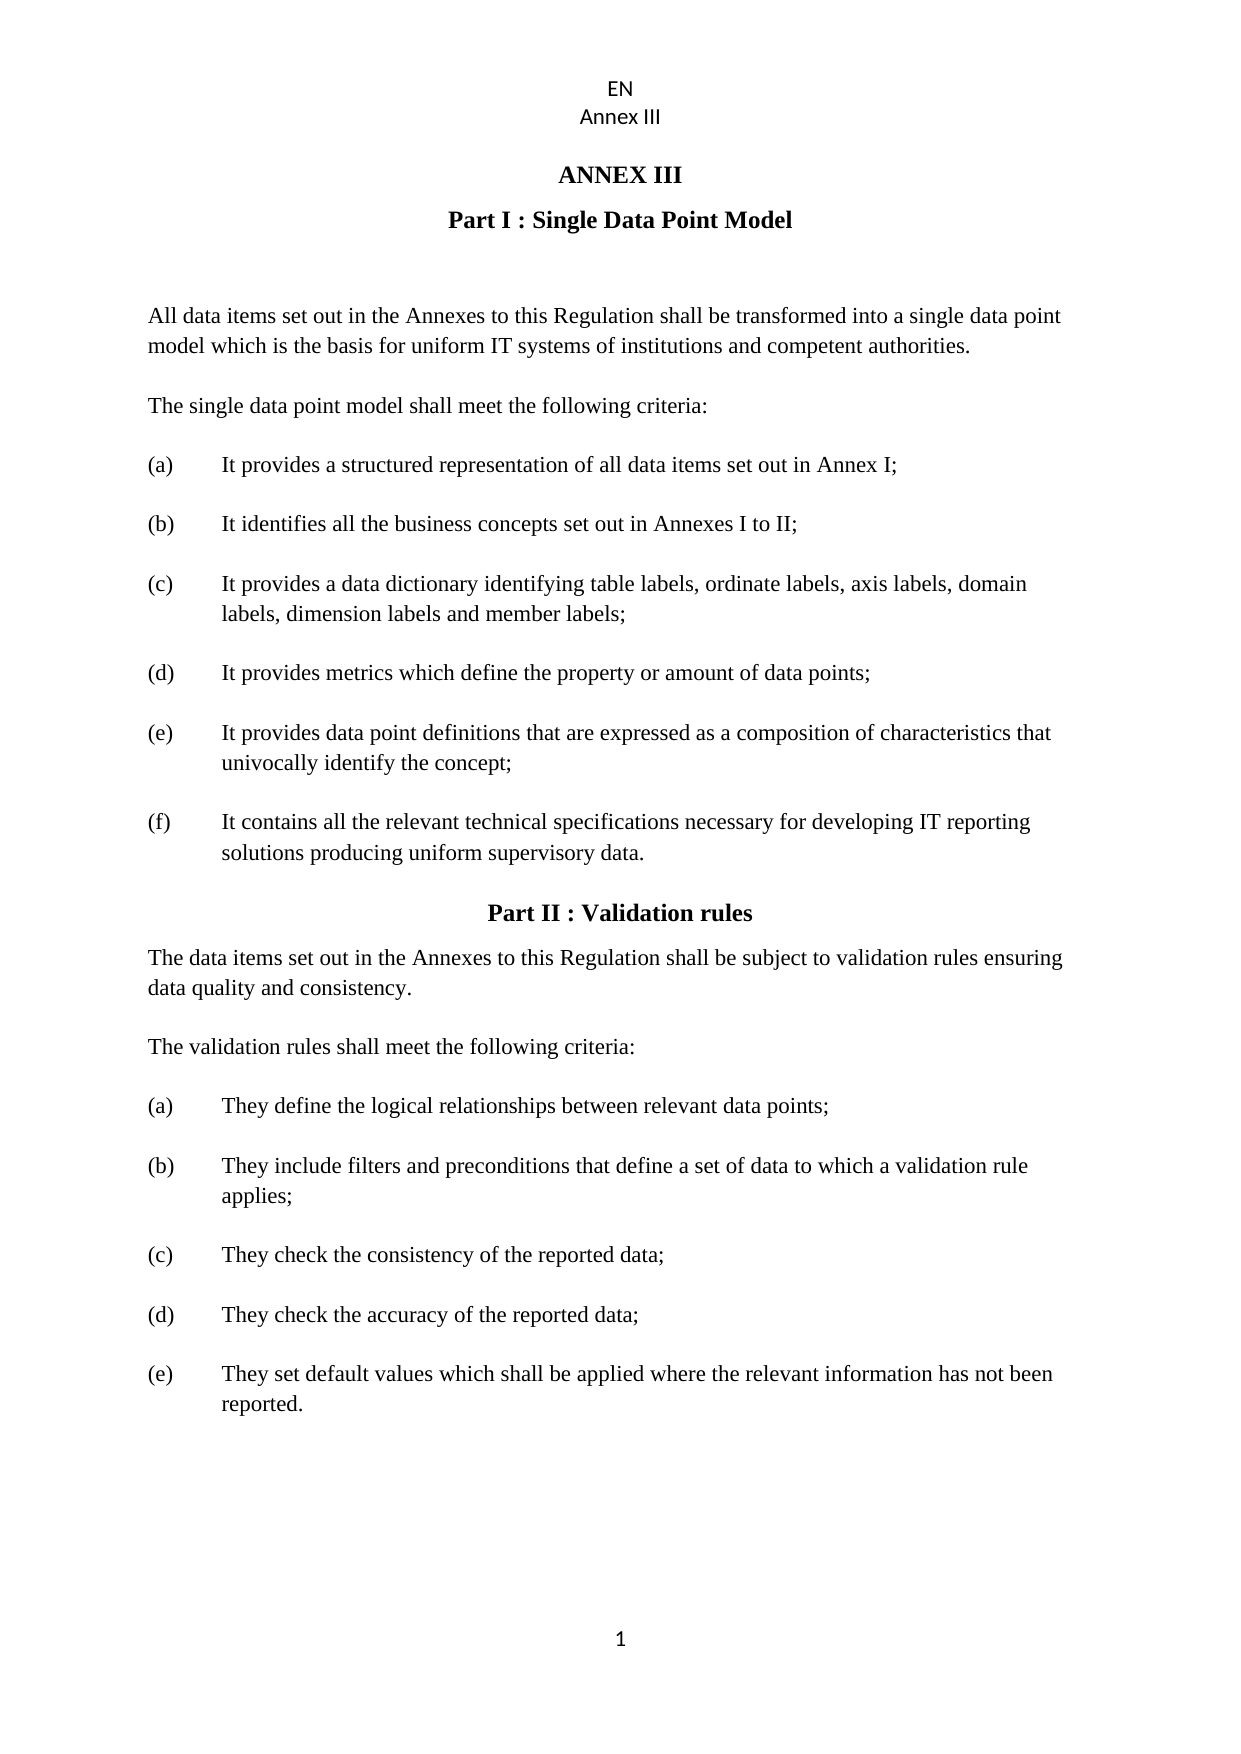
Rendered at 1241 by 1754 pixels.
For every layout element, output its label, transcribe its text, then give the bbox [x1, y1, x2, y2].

text The data items set out in the Annexes to this Regulation shall be subject to validation rules ensuring data quality and consistency. [148, 943, 1093, 1000]
text ANNEX III [148, 160, 1093, 189]
text (d) They check the accuracy of the reported data; [148, 1301, 1093, 1327]
text All data items set out in the Annexes to this Regulation shall be transformed into a single data point model which is the basis for uniform IT systems of institutions and competent authorities. [148, 302, 1093, 359]
text The validation rules shall meet the following criteria: [148, 1033, 1093, 1059]
text (e) It provides data point definitions that are expressed as a composition of characteristics that univocally identify the concept; [148, 719, 1093, 775]
text (c) They check the consistency of the reported data; [148, 1241, 1093, 1268]
text (a) They define the logical relationships between relevant data points; [148, 1092, 1093, 1119]
text (e) They set default values which shall be applied where the relevant information has not been reported. [148, 1360, 1093, 1417]
text Part II : Validation rules [148, 898, 1093, 927]
text (d) It provides metrics which define the property or amount of data points; [148, 659, 1093, 686]
text Part I : Single Data Point Model [148, 206, 1093, 234]
text (b) They include filters and preconditions that define a set of data to which a validation rule applies; [148, 1152, 1093, 1208]
text (c) It provides a data dictionary identifying table labels, ordinate labels, axis labels, domain labels, dimension labels and member labels; [148, 570, 1093, 626]
text (b) It identifies all the business concepts set out in Annexes I to II; [148, 511, 1093, 537]
text (a) It provides a structured representation of all data items set out in Annex I; [148, 451, 1093, 477]
text The single data point model shall meet the following criteria: [148, 392, 1093, 418]
text (f) It contains all the relevant technical specifications necessary for developing IT reporting solutions producing uniform supervisory data. [148, 808, 1093, 865]
